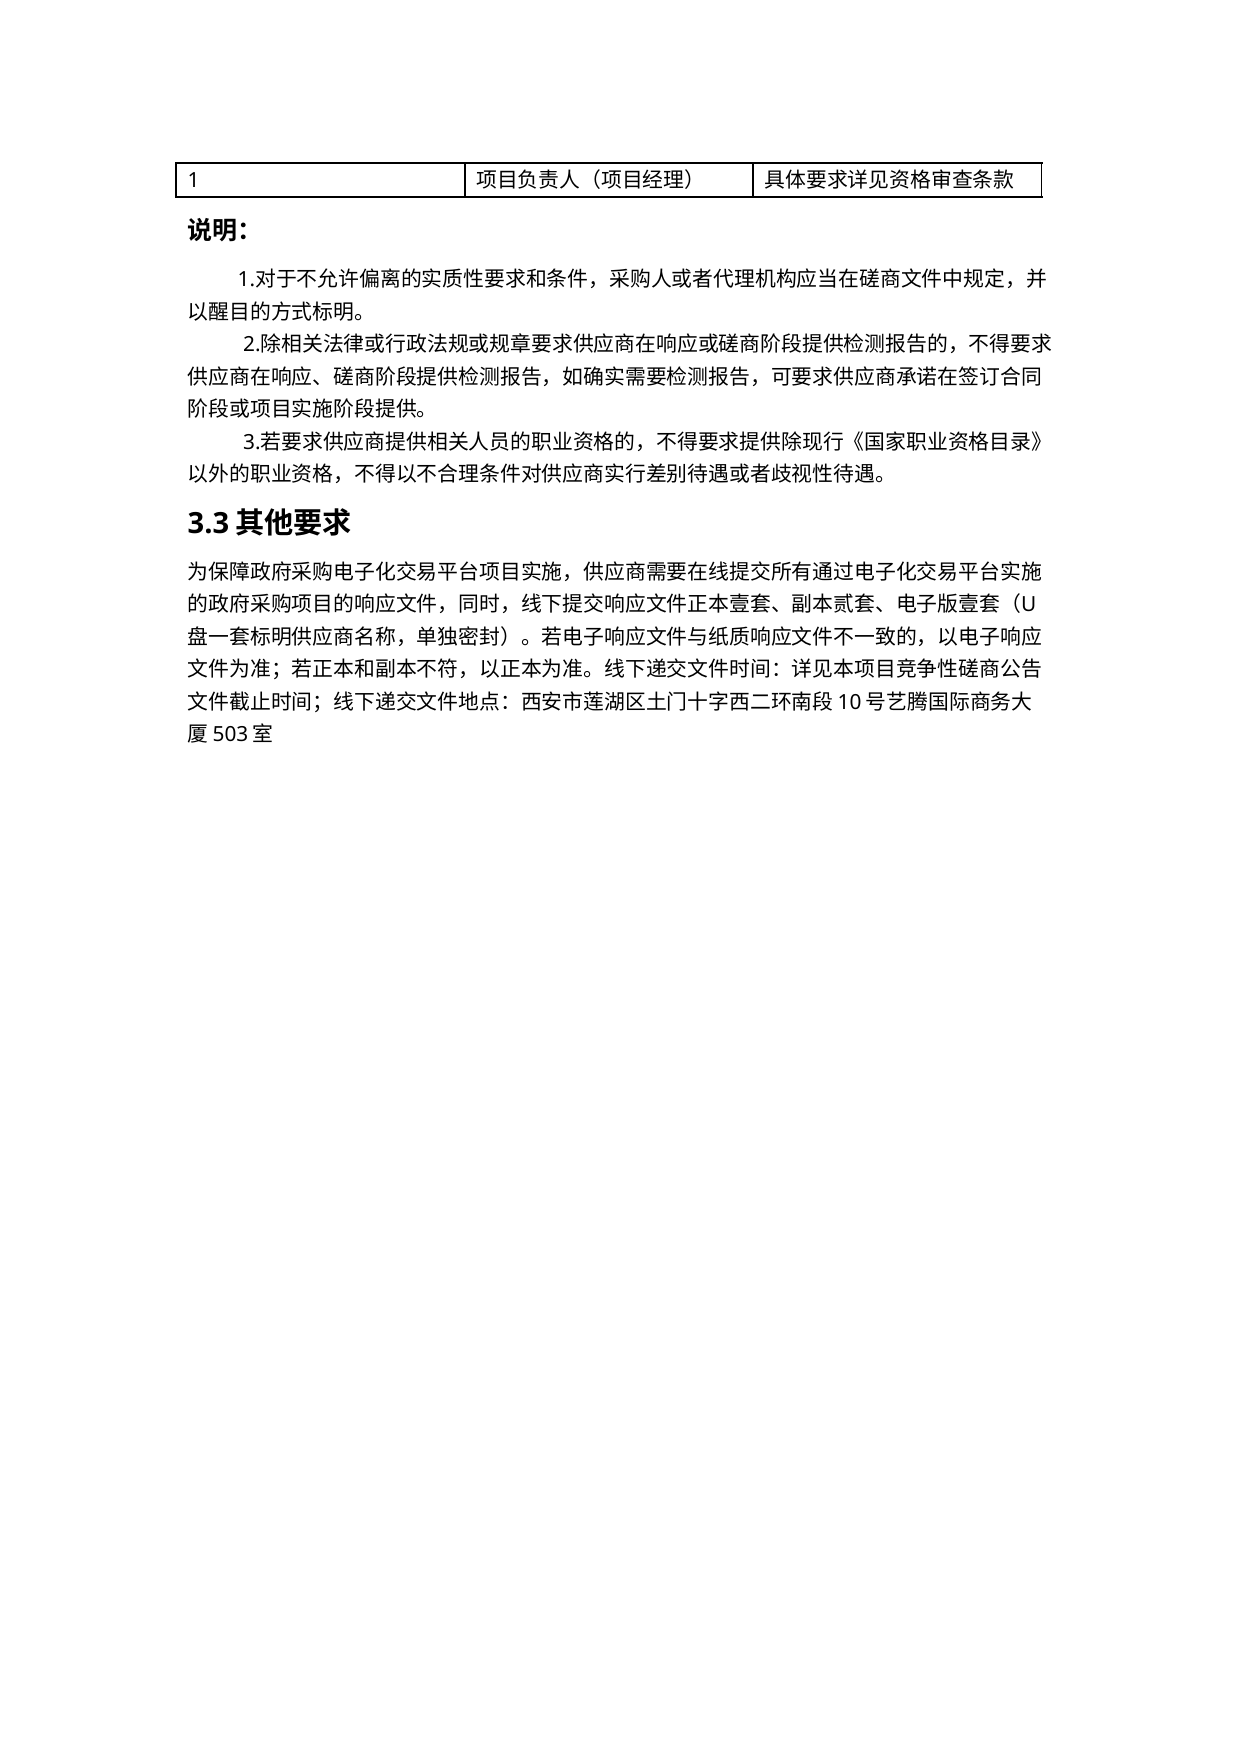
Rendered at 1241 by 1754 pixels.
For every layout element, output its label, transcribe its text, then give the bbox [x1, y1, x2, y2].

text 说明： [187, 198, 1053, 263]
text 2.除相关法律或行政法规或规章要求供应商在响应或磋商阶段提供检测报告的，不得要求供应商在响应、磋商阶段提供检测报告，如确实需要检测报告，可要求供应商承诺在签订合同阶段或项目实施阶段提供。 [187, 328, 1053, 425]
text 3.若要求供应商提供相关人员的职业资格的，不得要求提供除现行《国家职业资格目录》以外的职业资格，不得以不合理条件对供应商实行差别待遇或者歧视性待遇。 [187, 425, 1053, 490]
text 为保障政府采购电子化交易平台项目实施，供应商需要在线提交所有通过电子化交易平台实施的政府采购项目的响应文件，同时，线下提交响应文件正本壹套、副本贰套、电子版壹套（U盘一套标明供应商名称，单独密封）。若电子响应文件与纸质响应文件不一致的，以电子响应文件为准；若正本和副本不符，以正本为准。线下递交文件时间：详见本项目竞争性磋商公告文件截止时间；线下递交文件地点：西安市莲湖区土门十字西二环南段10号艺腾国际商务大厦503室 [187, 555, 1053, 750]
text 3.3其他要求 [187, 490, 1053, 555]
table_cell 具体要求详见资格审查条款 [754, 164, 1041, 196]
table_cell 项目负责人（项目经理） [466, 164, 752, 196]
table_cell 1 [177, 164, 464, 196]
text 1.对于不允许偏离的实质性要求和条件，采购人或者代理机构应当在磋商文件中规定，并以醒目的方式标明。 [187, 263, 1053, 328]
